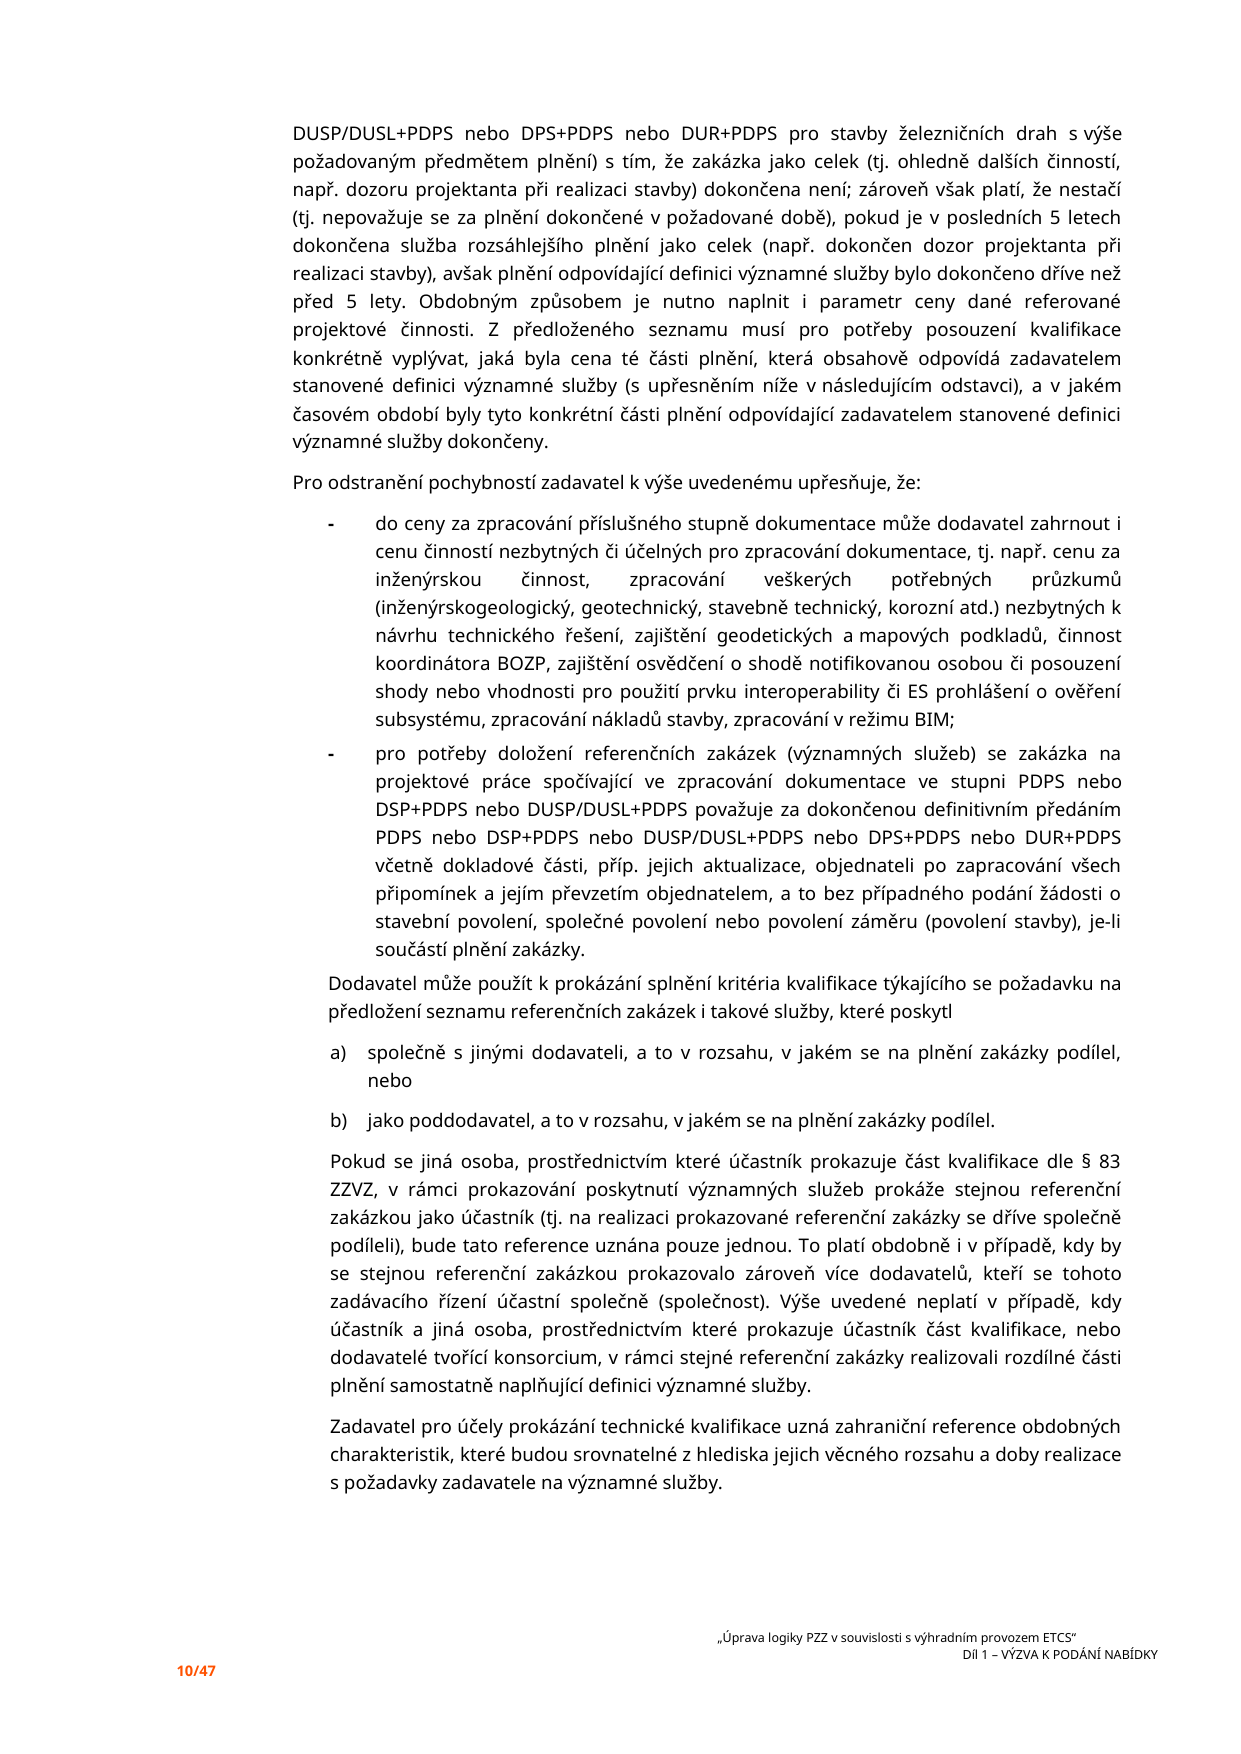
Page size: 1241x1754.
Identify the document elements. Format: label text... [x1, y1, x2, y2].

text do ceny za zpracování příslušného stupně dokumentace může dodavatel zahrnout i cenu činností nezbytných či účelných pro zpracování dokumentace, tj. např. cenu za inženýrskou činnost, zpracování veškerých potřebných průzkumů (inženýrskogeologický, geotechnický, stavebně technický, korozní atd.) nezbytných k návrhu technického řešení, zajištění geodetických a mapových podkladů, činnost koordinátora BOZP, zajištění osvědčení o shodě notifikovanou osobou či posouzení shody nebo vhodnosti pro použití prvku interoperability či ES prohlášení o ověření subsystému, zpracování nákladů stavby, zpracování v režimu BIM; [328, 510, 1122, 732]
list jako poddodavatel, a to v rozsahu, v jakém se na plnění zakázky podílel. [330, 1108, 1122, 1133]
text pro potřeby doložení referenčních zakázek (významných služeb) se zakázka na projektové práce spočívající ve zpracování dokumentace ve stupni PDPS nebo DSP+PDPS nebo DUSP/DUSL+PDPS považuje za dokončenou definitivním předáním PDPS nebo DSP+PDPS nebo DUSP/DUSL+PDPS nebo DPS+PDPS nebo DUR+PDPS včetně dokladové části, příp. jejich aktualizace, objednateli po zapracování všech připomínek a jejím převzetím objednatelem, a to bez případného podání žádosti o stavební povolení, společné povolení nebo povolení záměru (povolení stavby), je-li součástí plnění zakázky. [328, 740, 1122, 962]
text Zadavatel pro účely prokázání technické kvalifikace uzná zahraniční reference obdobných charakteristik, které budou srovnatelné z hlediska jejich věcného rozsahu a doby realizace s požadavky zadavatele na významné služby. [330, 1413, 1122, 1494]
text Pro odstranění pochybností zadavatel k výše uvedenému upřesňuje, že: [292, 469, 1122, 495]
list společně s jinými dodavateli, a to v rozsahu, v jakém se na plnění zakázky podílel, nebo [330, 1039, 1122, 1093]
text Dodavatel může použít k prokázání splnění kritéria kvalifikace týkajícího se požadavku na předložení seznamu referenčních zakázek i takové služby, které poskytl [328, 971, 1122, 1024]
text Pokud se jiná osoba, prostřednictvím které účastník prokazuje část kvalifikace dle § 83 ZZVZ, v rámci prokazování poskytnutí významných služeb prokáže stejnou referenční zakázkou jako účastník (tj. na realizaci prokazované referenční zakázky se dříve společně podíleli), bude tato reference uznána pouze jednou. To platí obdobně i v případě, kdy by se stejnou referenční zakázkou prokazovalo zároveň více dodavatelů, kteří se tohoto zadávacího řízení účastní společně (společnost). Výše uvedené neplatí v případě, kdy účastník a jiná osoba, prostřednictvím které prokazuje účastník část kvalifikace, nebo dodavatelé tvořící konsorcium, v rámci stejné referenční zakázky realizovali rozdílné části plnění samostatně naplňující definici významné služby. [330, 1148, 1122, 1398]
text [292, 121, 1122, 454]
